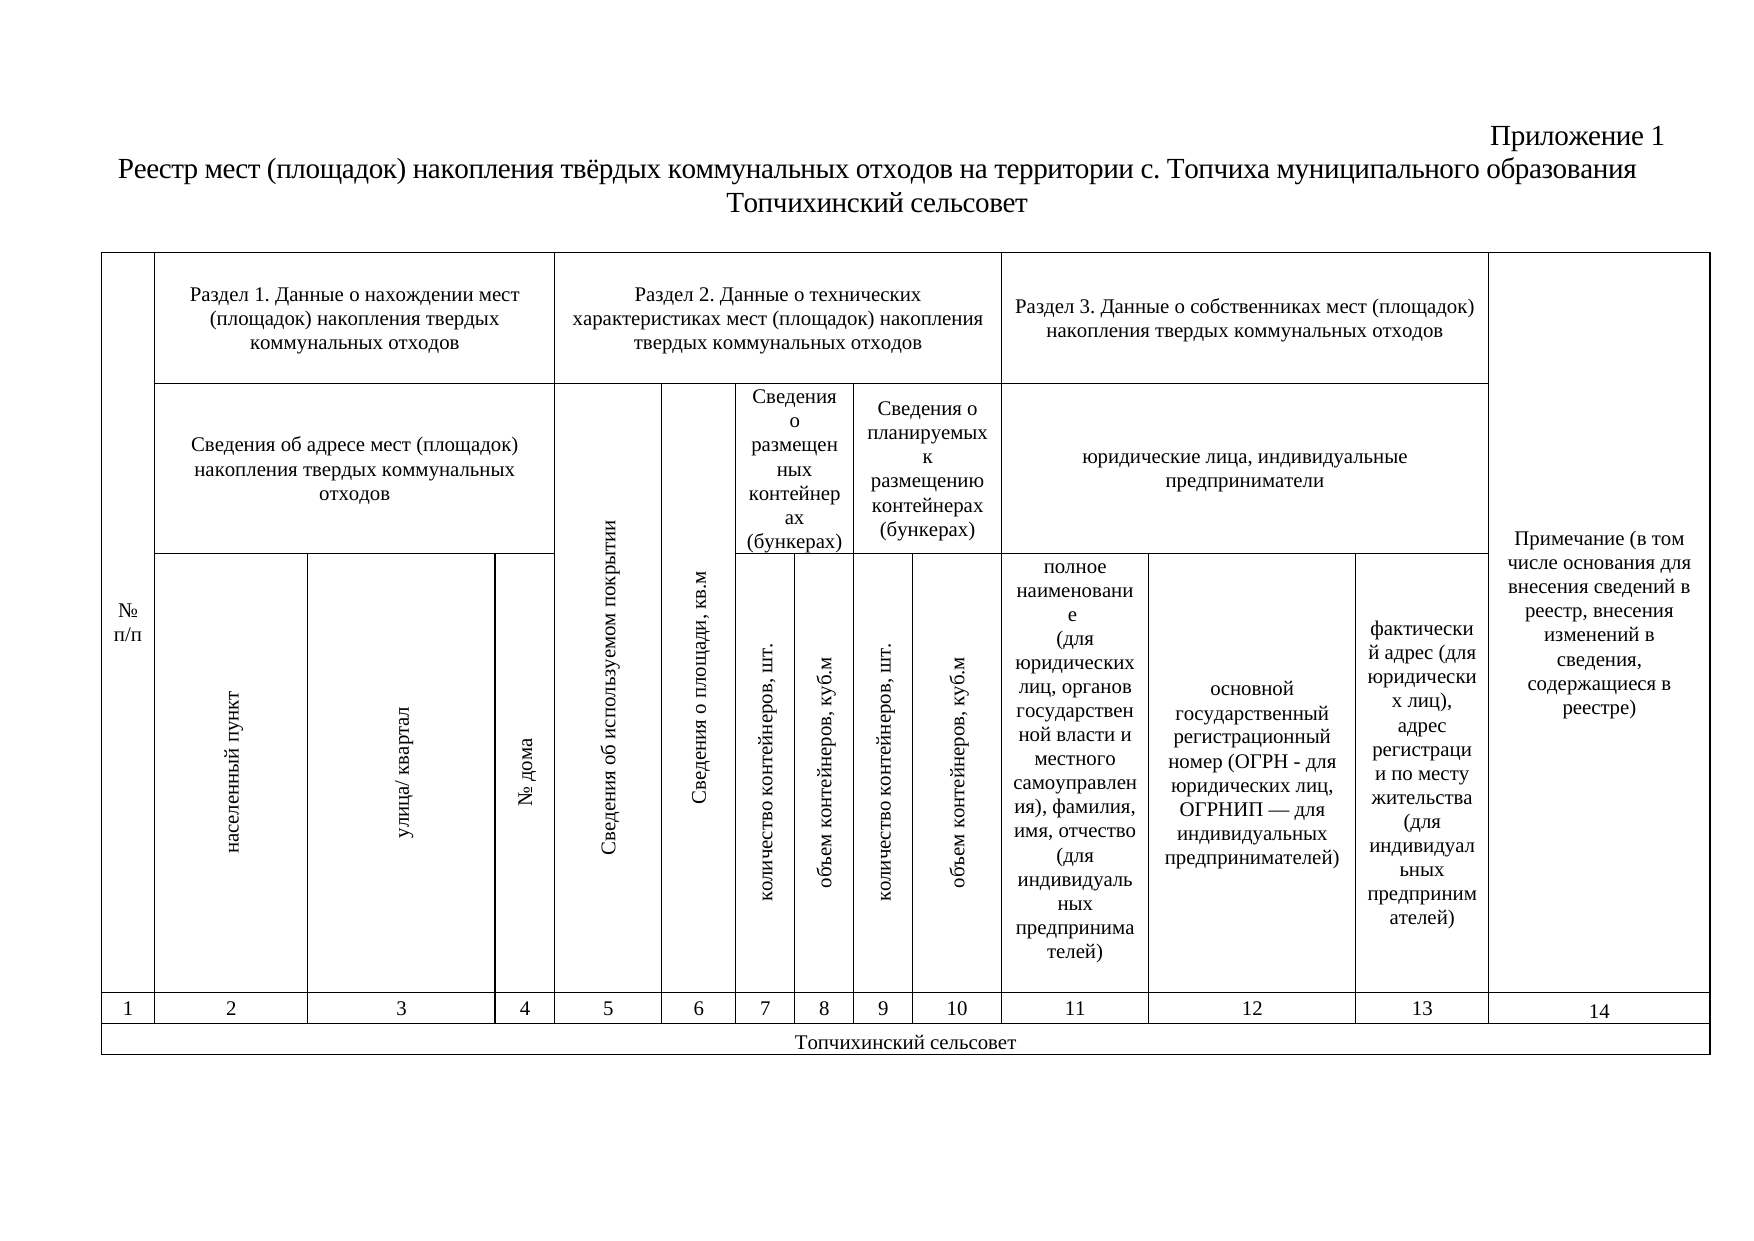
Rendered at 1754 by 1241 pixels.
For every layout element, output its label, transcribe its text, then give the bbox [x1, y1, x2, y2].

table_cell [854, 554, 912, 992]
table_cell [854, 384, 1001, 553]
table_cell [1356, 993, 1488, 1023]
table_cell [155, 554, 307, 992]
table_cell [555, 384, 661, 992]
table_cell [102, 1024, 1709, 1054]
text Реестр мест (площадок) накопления твёрдых коммунальных отходов на территории с. Топчиха муниципального образования Топчихинский сельсовет [89, 152, 1665, 219]
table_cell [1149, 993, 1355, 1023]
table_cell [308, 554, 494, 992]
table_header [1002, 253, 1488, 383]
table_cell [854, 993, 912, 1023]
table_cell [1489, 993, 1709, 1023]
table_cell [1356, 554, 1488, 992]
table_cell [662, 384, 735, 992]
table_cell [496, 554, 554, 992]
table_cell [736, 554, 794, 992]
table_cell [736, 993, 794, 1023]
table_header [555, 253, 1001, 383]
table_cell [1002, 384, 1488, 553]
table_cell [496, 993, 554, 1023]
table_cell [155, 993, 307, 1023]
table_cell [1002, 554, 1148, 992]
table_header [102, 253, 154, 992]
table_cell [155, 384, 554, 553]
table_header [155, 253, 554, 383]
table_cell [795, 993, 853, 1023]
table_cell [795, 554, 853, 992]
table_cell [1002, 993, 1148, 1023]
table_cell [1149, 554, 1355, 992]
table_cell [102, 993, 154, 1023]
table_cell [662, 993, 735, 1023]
text Приложение 1 [89, 118, 1665, 152]
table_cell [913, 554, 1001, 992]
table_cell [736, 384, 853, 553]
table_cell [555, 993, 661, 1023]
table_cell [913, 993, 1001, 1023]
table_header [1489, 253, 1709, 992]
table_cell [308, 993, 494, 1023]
